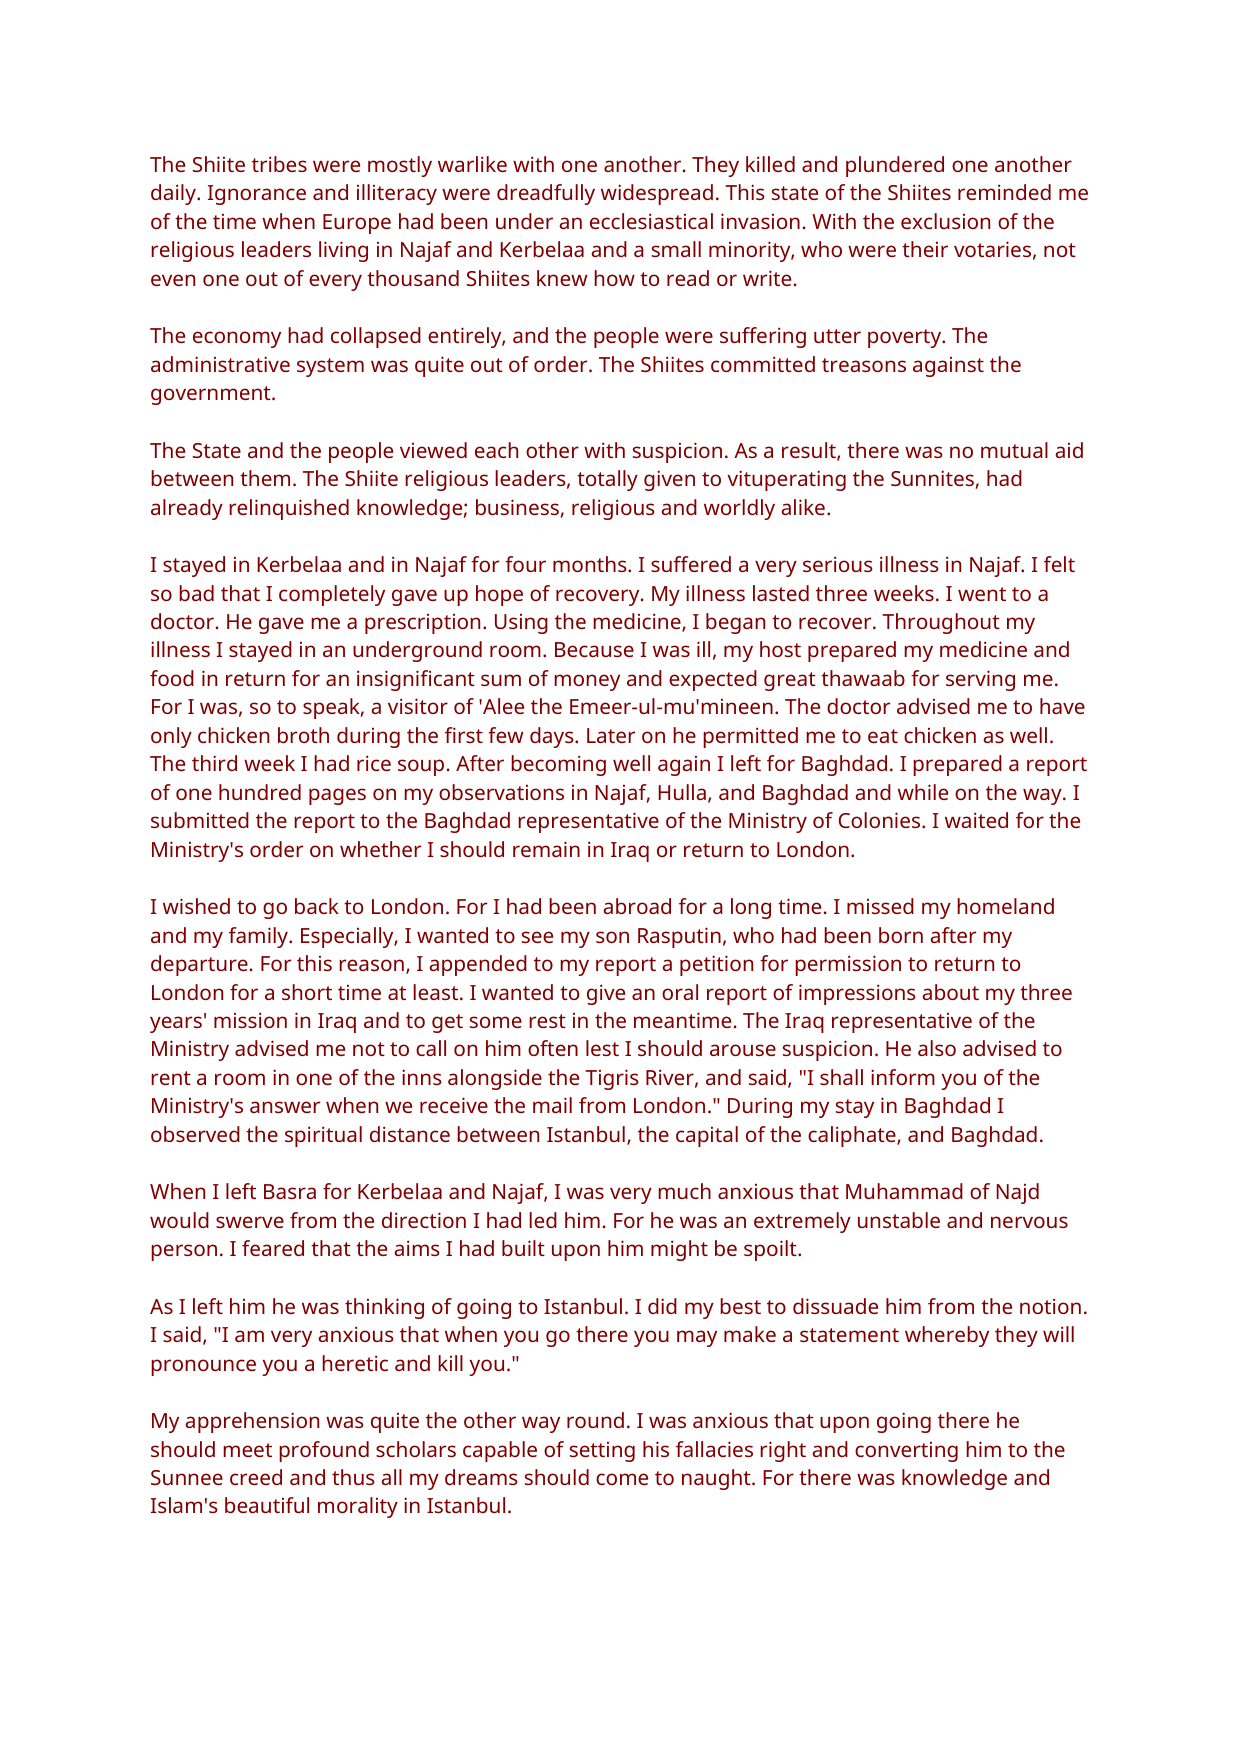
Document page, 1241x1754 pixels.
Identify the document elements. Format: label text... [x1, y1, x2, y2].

text I wished to go back to London. For I had been abroad for a long time. I missed my homeland and my family. Especially, I wanted to see my son Rasputin, who had been born after my departure. For this reason, I appended to my report a petition for permission to return to London for a short time at least. I wanted to give an oral report of impressions about my three years' mission in Iraq and to get some rest in the meantime. The Iraq representative of the Ministry advised me not to call on him often lest I should arouse suspicion. He also advised to rent a room in one of the inns alongside the Tigris River, and said, "I shall inform you of the Ministry's answer when we receive the mail from London." During my stay in Baghdad I observed the spiritual distance between Istanbul, the capital of the caliphate, and Baghdad. [150, 892, 1090, 1148]
text The Shiite tribes were mostly warlike with one another. They killed and plundered one another daily. Ignorance and illiteracy were dreadfully widespread. This state of the Shiites reminded me of the time when Europe had been under an ecclesiastical invasion. With the exclusion of the religious leaders living in Najaf and Kerbelaa and a small minority, who were their votaries, not even one out of every thousand Shiites knew how to read or write. [150, 150, 1090, 292]
text When I left Basra for Kerbelaa and Najaf, I was very much anxious that Muhammad of Najd would swerve from the direction I had led him. For he was an extremely unstable and nervous person. I feared that the aims I had built upon him might be spoilt. [150, 1177, 1090, 1263]
text My apprehension was quite the other way round. I was anxious that upon going there he should meet profound scholars capable of setting his fallacies right and converting him to the Sunnee creed and thus all my dreams should come to naught. For there was knowledge and Islam's beautiful morality in Istanbul. [150, 1406, 1090, 1520]
text The State and the people viewed each other with suspicion. As a result, there was no mutual aid between them. The Shiite religious leaders, totally given to vituperating the Sunnites, had already relinquished knowledge; business, religious and worldly alike. [150, 436, 1090, 521]
text The economy had collapsed entirely, and the people were suffering utter poverty. The administrative system was quite out of order. The Shiites committed treasons against the government. [150, 321, 1090, 407]
text I stayed in Kerbelaa and in Najaf for four months. I suffered a very serious illness in Najaf. I felt so bad that I completely gave up hope of recovery. My illness lasted three weeks. I went to a doctor. He gave me a prescription. Using the medicine, I began to recover. Throughout my illness I stayed in an underground room. Because I was ill, my host prepared my medicine and food in return for an insignificant sum of money and expected great thawaab for serving me. For I was, so to speak, a visitor of 'Alee the Emeer-ul-mu'mineen. The doctor advised me to have only chicken broth during the first few days. Later on he permitted me to eat chicken as well. The third week I had rice soup. After becoming well again I left for Baghdad. I prepared a report of one hundred pages on my observations in Najaf, Hulla, and Baghdad and while on the way. I submitted the report to the Baghdad representative of the Ministry of Colonies. I waited for the Ministry's order on whether I should remain in Iraq or return to London. [150, 550, 1090, 863]
text As I left him he was thinking of going to Istanbul. I did my best to dissuade him from the notion. I said, "I am very anxious that when you go there you may make a statement whereby they will pronounce you a heretic and kill you." [150, 1292, 1090, 1377]
